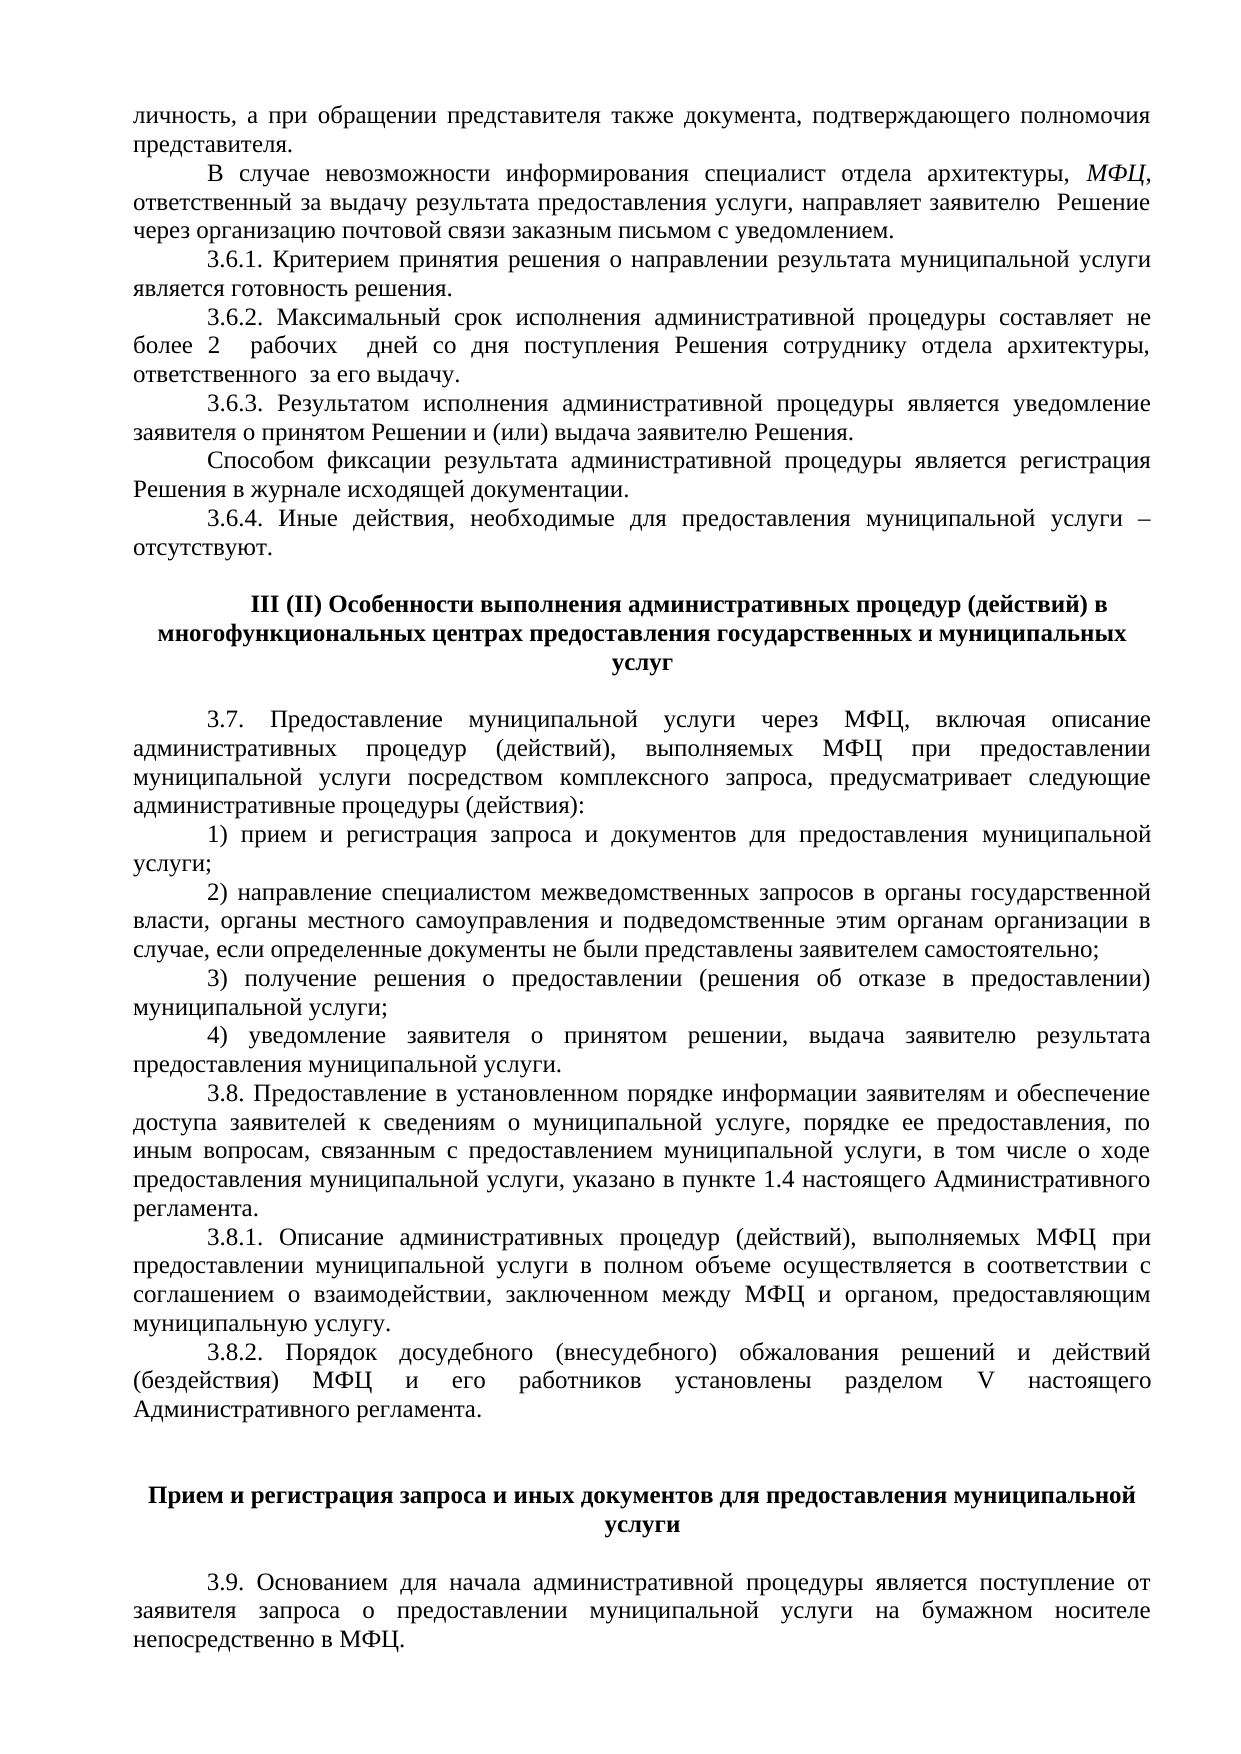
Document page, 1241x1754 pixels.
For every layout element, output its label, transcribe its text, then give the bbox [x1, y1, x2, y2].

text В случае невозможности информирования специалист отдела архитектуры, МФЦ, ответственный за выдачу результата предоставления услуги, направляет заявителю Решение через организацию почтовой связи заказным письмом с уведомлением. [133, 158, 1152, 244]
text 3.6.4. Иные действия, необходимые для предоставления муниципальной услуги – отсутствуют. [133, 503, 1152, 560]
text III (II) Особенности выполнения административных процедур (действий) в многофункциональных центрах предоставления государственных и муниципальных услуг [133, 589, 1152, 675]
text 3) получение решения о предоставлении (решения об отказе в предоставлении) муниципальной услуги; [133, 963, 1152, 1020]
text 3.8.1. Описание административных процедур (действий), выполняемых МФЦ при предоставлении муниципальной услуги в полном объеме осуществляется в соответствии с соглашением о взаимодействии, заключенном между МФЦ и органом, предоставляющим муниципальную услугу. [133, 1222, 1152, 1337]
text 3.8.2. Порядок досудебного (внесудебного) обжалования решений и действий (бездействия) МФЦ и его работников установлены разделом V настоящего Административного регламента. [133, 1337, 1152, 1423]
text 3.6.1. Критерием принятия решения о направлении результата муниципальной услуги является готовность решения. [133, 244, 1152, 302]
text 2) направление специалистом межведомственных запросов в органы государственной власти, органы местного самоуправления и подведомственные этим органам организации в случае, если определенные документы не были представлены заявителем самостоятельно; [133, 877, 1152, 963]
text 4) уведомление заявителя о принятом решении, выдача заявителю результата предоставления муниципальной услуги. [133, 1020, 1152, 1078]
text 3.6.3. Результатом исполнения административной процедуры является уведомление заявителя о принятом Решении и (или) выдача заявителю Решения. [133, 388, 1152, 445]
text 3.8. Предоставление в установленном порядке информации заявителям и обеспечение доступа заявителей к сведениям о муниципальной услуге, порядке ее предоставления, по иным вопросам, связанным с предоставлением муниципальной услуги, в том числе о ходе предоставления муниципальной услуги, указано в пункте 1.4 настоящего Административного регламента. [133, 1078, 1152, 1222]
text 3.7. Предоставление муниципальной услуги через МФЦ, включая описание административных процедур (действий), выполняемых МФЦ при предоставлении муниципальной услуги посредством комплексного запроса, предусматривает следующие административные процедуры (действия): [133, 704, 1152, 819]
text Прием и регистрация запроса и иных документов для предоставления муниципальной услуги [133, 1480, 1152, 1538]
text 1) прием и регистрация запроса и документов для предоставления муниципальной услуги; [133, 819, 1152, 877]
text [133, 100, 1152, 158]
text Способом фиксации результата административной процедуры является регистрация Решения в журнале исходящей документации. [133, 445, 1152, 503]
text 3.6.2. Максимальный срок исполнения административной процедуры составляет не более 2 рабочих дней со дня поступления Решения сотруднику отдела архитектуры, ответственного за его выдачу. [133, 302, 1152, 388]
text 3.9. Основанием для начала административной процедуры является поступление от заявителя запроса о предоставлении муниципальной услуги на бумажном носителе непосредственно в МФЦ. [133, 1567, 1152, 1653]
